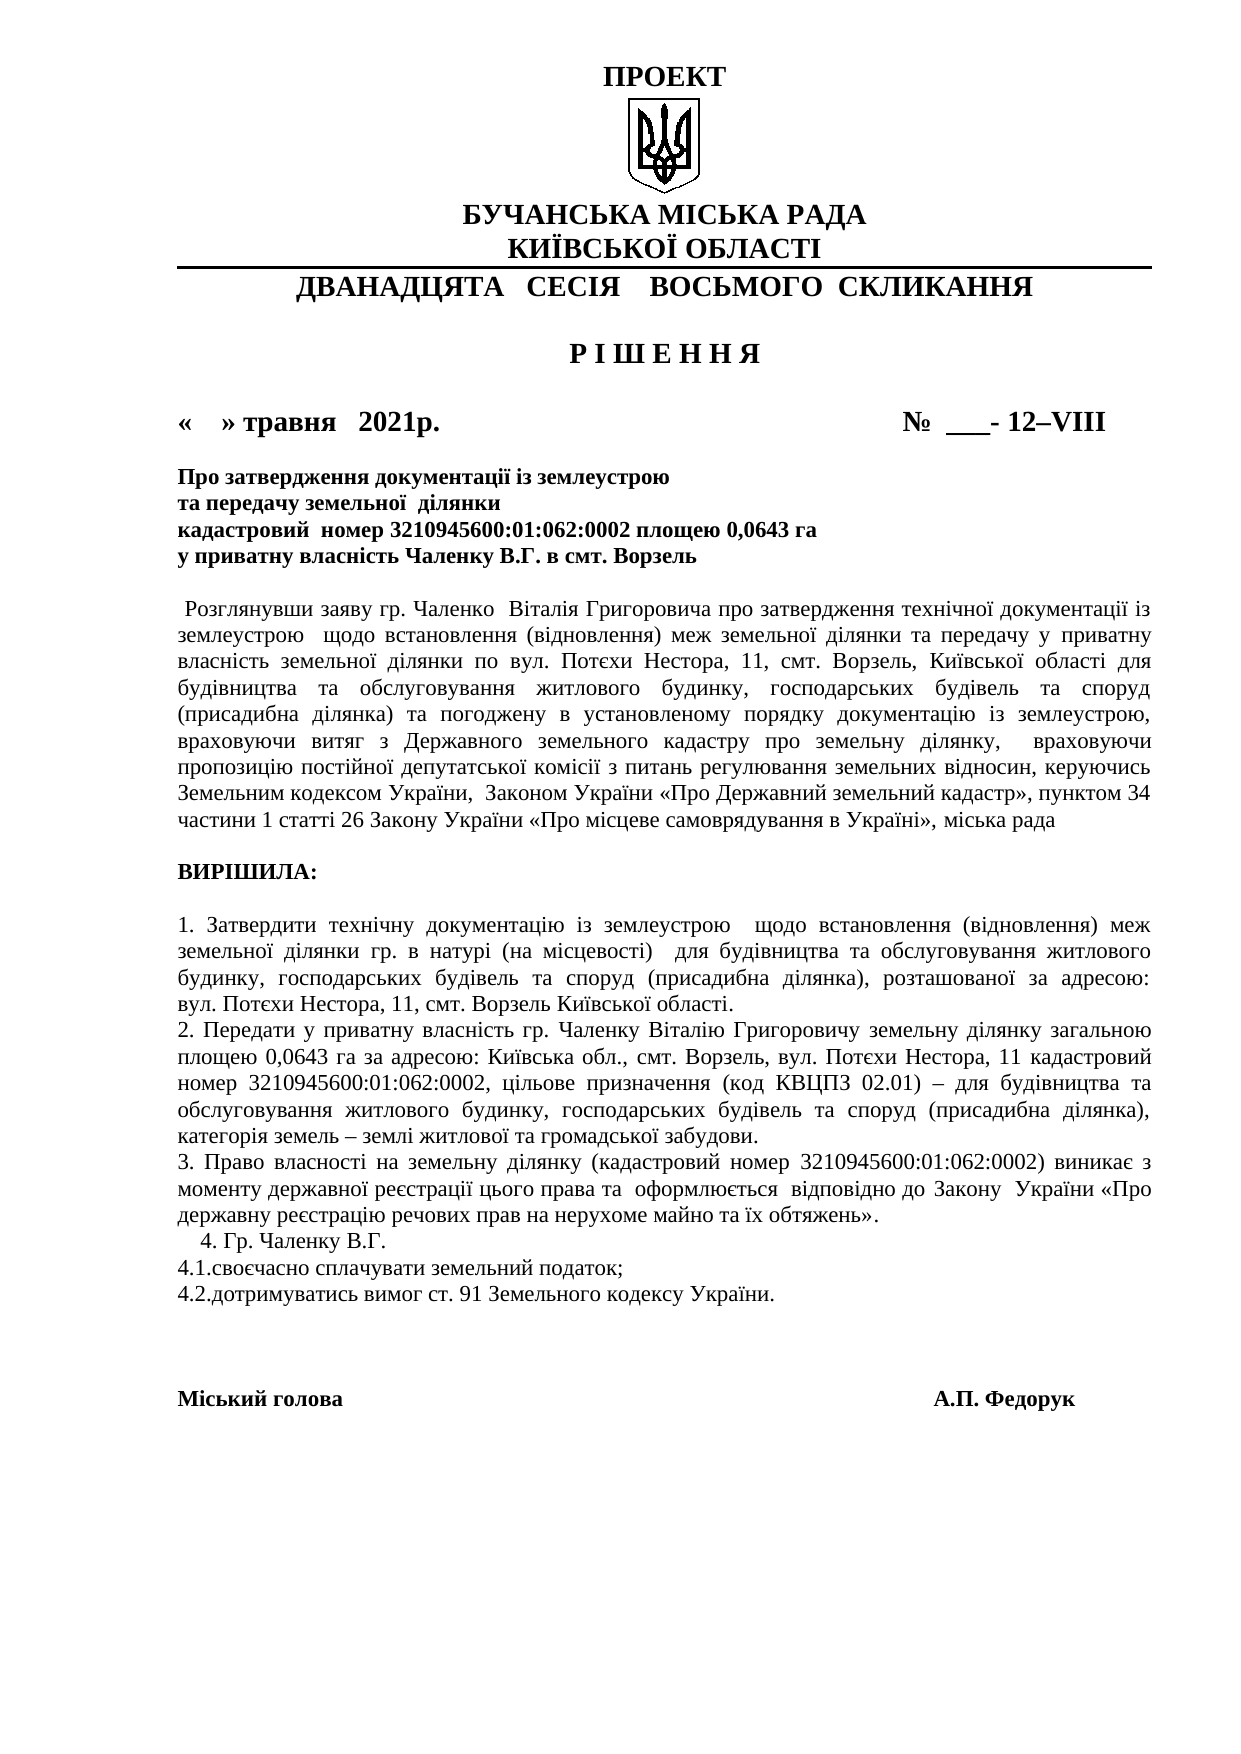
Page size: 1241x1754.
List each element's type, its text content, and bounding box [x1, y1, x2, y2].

text у приватну власність Чаленку В.Г. в смт. Ворзель [177, 542, 1152, 568]
text БУЧАНСЬКА МІСЬКА РАДА [177, 197, 1152, 231]
text 2. Передати у приватну власність гр. Чаленку Віталію Григоровичу земельну ділянку загальною площею 0,0643 га за адресою: Київська обл., смт. Ворзель, вул. Потєхи Нестора, 11 кадастровий номер 3210945600:01:062:0002, цільове призначення (код КВЦПЗ 02.01) – для будівництва та обслуговування житлового будинку, господарських будівель та споруд (присадибна ділянка), категорія земель – землі житлової та громадської забудови. [177, 1017, 1152, 1148]
text « » травня 2021р. № ___- 12–VІІІ [177, 404, 1152, 437]
text ВИРІШИЛА: [177, 858, 1152, 885]
text Р І Ш Е Н Н Я [177, 337, 1152, 370]
text 1. Затвердити технічну документацію із землеустрою щодо встановлення (відновлення) меж земельної ділянки гр. в натурі (на місцевості) для будівництва та обслуговування житлового будинку, господарських будівель та споруд (присадибна ділянка), розташованої за адресою: вул. Потєхи Нестора, 11, смт. Ворзель Київської області. [177, 911, 1152, 1017]
text Про затвердження документації із землеустрою [177, 463, 1152, 489]
text Розглянувши заяву гр. Чаленко Віталія Григоровича про затвердження технічної документації із землеустрою щодо встановлення (відновлення) меж земельної ділянки та передачу у приватну власність земельної ділянки по вул. Потєхи Нестора, 11, смт. Ворзель, Київської області для будівництва та обслуговування житлового будинку, господарських будівель та споруд (присадибна ділянка) та погоджену в установленому порядку документацію із землеустрою, враховуючи витяг з Державного земельного кадастру про земельну ділянку, враховуючи пропозицію постійної депутатської комісії з питань регулювання земельних відносин, керуючись Земельним кодексом України, Законом України «Про Державний земельний кадастр», пунктом 34 частини 1 статті 26 Закону України «Про місцеве самоврядування в Україні», міська рада [177, 595, 1152, 832]
text 4. Гр. Чаленку В.Г. [177, 1227, 1152, 1254]
text 3. Право власності на земельну ділянку (кадастровий номер 3210945600:01:062:0002) виникає з моменту державної реєстрації цього права та оформлюється відповідно до Закону України «Про державну реєстрацію речових прав на нерухоме майно та їх обтяжень». [177, 1148, 1152, 1227]
text ДВАНАДЦЯТА СЕСІЯ ВОСЬМОГО СКЛИКАННЯ [177, 269, 1152, 303]
text 4.1.своєчасно сплачувати земельний податок; [177, 1254, 1152, 1280]
text ПРОЕКТ [177, 59, 1152, 93]
text та передачу земельної ділянки [177, 489, 1152, 516]
text КИЇВСЬКОЇ ОБЛАСТІ [177, 231, 1152, 266]
text 4.2.дотримуватись вимог ст. 91 Земельного кодексу України. [177, 1280, 1152, 1306]
text Міський голова А.П. Федорук [177, 1386, 1152, 1412]
text кадастровий номер 3210945600:01:062:0002 площею 0,0643 га [177, 516, 1152, 542]
